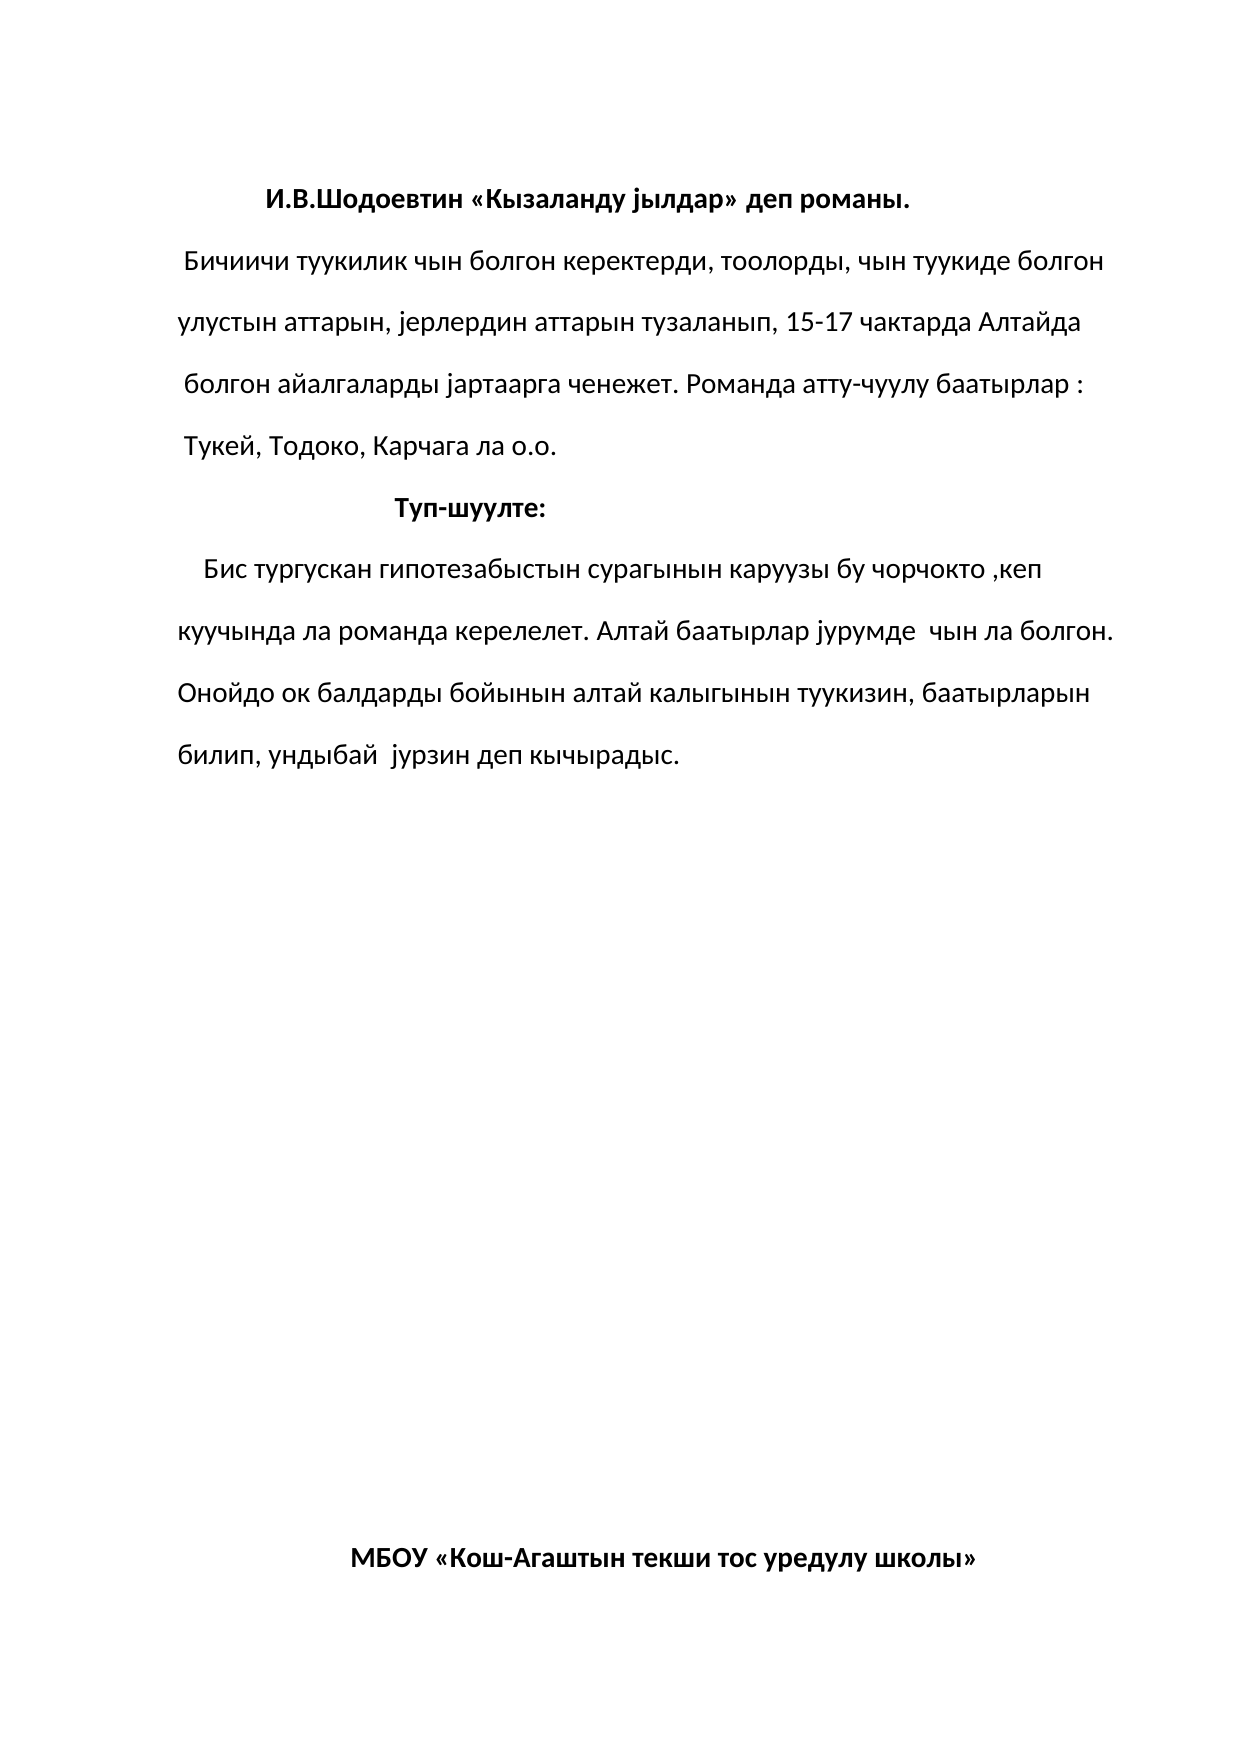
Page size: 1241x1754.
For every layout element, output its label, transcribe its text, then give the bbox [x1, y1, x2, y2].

text Тукей, Тодоко, Карчага ла о.о. [177, 427, 1152, 463]
text куучында ла романда керелелет. Алтай баатырлар jурумде чын ла болгон. [177, 612, 1152, 648]
text МБОУ «Кош-Агаштын текши тос уредулу школы» [177, 1539, 1152, 1574]
text болгон айалгаларды jартаарга ченежет. Романда атту-чуулу баатырлар : [177, 365, 1152, 401]
text улустын аттарын, jерлердин аттарын тузаланып, 15-17 чактарда Алтайда [177, 303, 1152, 339]
text Бис тургускан гипотезабыстын сурагынын каруузы бу чорчокто ,кеп [177, 551, 1152, 586]
text Онойдо ок балдарды бойынын алтай калыгынын туукизин, баатырларын [177, 674, 1152, 710]
text Туп-шуулте: [177, 489, 1152, 524]
text билип, ундыбай jурзин деп кычырадыс. [177, 736, 1152, 771]
list И.В.Шодоевтин «Кызаланду jылдар» деп романы. [252, 180, 1152, 216]
text Бичиичи туукилик чын болгон керектерди, тоолорды, чын туукиде болгон [177, 242, 1152, 277]
